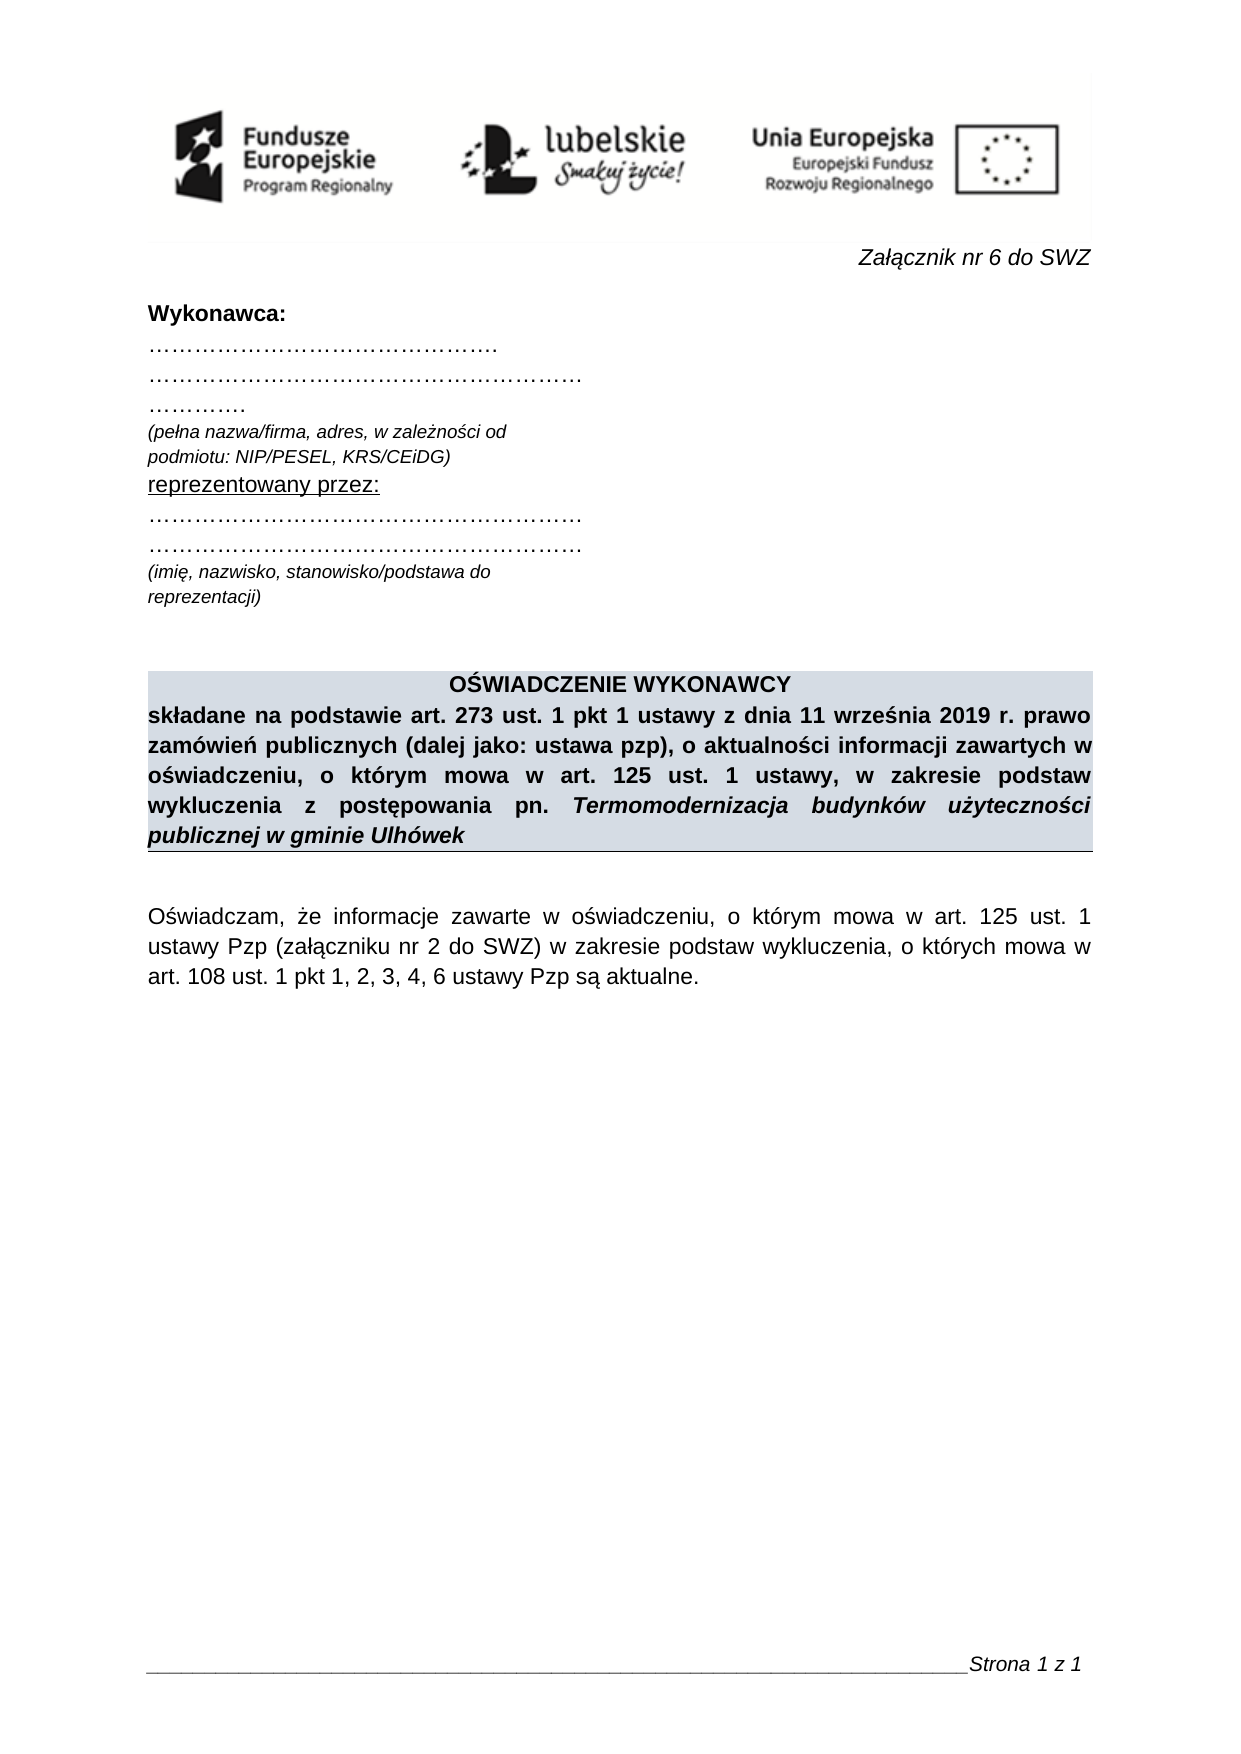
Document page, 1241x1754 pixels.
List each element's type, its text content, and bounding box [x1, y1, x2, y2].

text OŚWIADCZENIE WYKONAWCY [148, 671, 1093, 698]
text ……………………………………….……………………………………………………………. [148, 331, 605, 417]
text (imię, nazwisko, stanowisko/podstawa do reprezentacji) [148, 561, 591, 608]
text Wykonawca: [148, 300, 1093, 327]
text Oświadczam, że informacje zawarte w oświadczeniu, o którym mowa w art. 125 ust. 1 ustawy Pzp (załączniku nr 2 do SWZ) w zakresie podstaw wykluczenia, o których mowa w art. 108 ust. 1 pkt 1, 2, 3, 4, 6 ustawy Pzp są aktualne. [148, 903, 1093, 989]
text składane na podstawie art. 273 ust. 1 pkt 1 ustawy z dnia 11 września 2019 r. prawo zamówień publicznych (dalej jako: ustawa pzp), o aktualności informacji zawartych w oświadczeniu, o którym mowa w art. 125 ust. 1 ustawy, w zakresie podstaw wykluczenia z postępowania pn. Termomodernizacja budynków użyteczności publicznej w gminie Ulhówek [148, 702, 1093, 851]
picture [147, 73, 1093, 244]
text …………………………………………………………………………………………………… [148, 501, 591, 557]
text reprezentowany przez: [148, 471, 1093, 497]
text (pełna nazwa/firma, adres, w zależności od podmiotu: NIP/PESEL, KRS/CEiDG) [148, 421, 591, 467]
